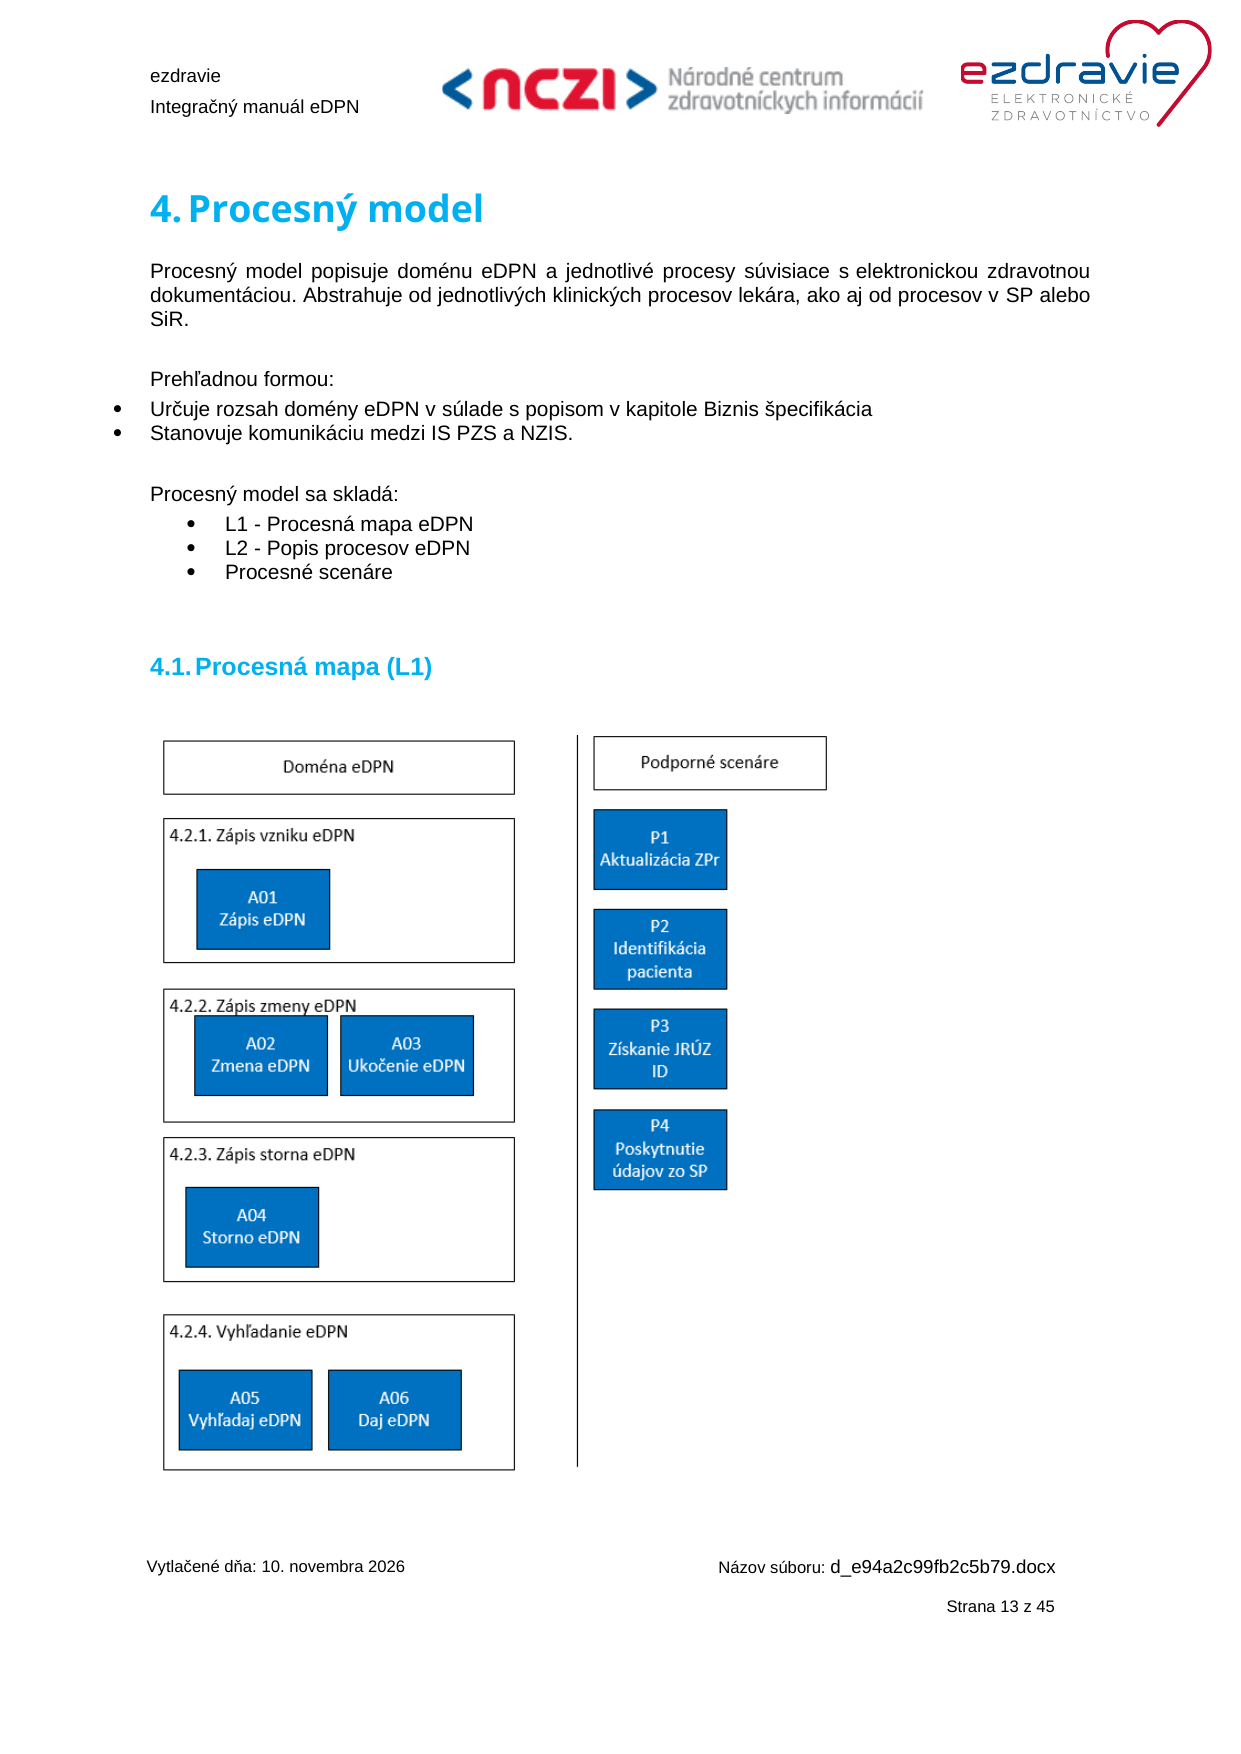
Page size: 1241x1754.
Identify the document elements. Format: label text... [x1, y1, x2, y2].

list L2 - Popis procesov eDPN [187, 536, 1090, 560]
text Prehľadnou formou: [150, 367, 1090, 391]
text Procesný model popisuje doménu eDPN a jednotlivé procesy súvisiace s elektronickou zdravotnou dokumentáciou. Abstrahuje od jednotlivých klinických procesov lekára, ako aj od procesov v SP alebo SiR. [150, 259, 1090, 331]
text Procesný model sa skladá: [150, 482, 1090, 506]
list Procesné scenáre [187, 560, 1090, 584]
subtitle Procesná mapa (L1) [150, 652, 1090, 681]
list L1 - Procesná mapa eDPN [187, 512, 1090, 536]
list Stanovuje komunikáciu medzi IS PZS a NZIS. [114, 421, 1090, 445]
subtitle Procesný model [150, 183, 1090, 234]
list Určuje rozsah domény eDPN v súlade s popisom v kapitole Biznis špecifikácia [114, 397, 1090, 421]
picture [150, 735, 838, 1486]
picture [961, 20, 1212, 127]
picture [442, 67, 924, 114]
